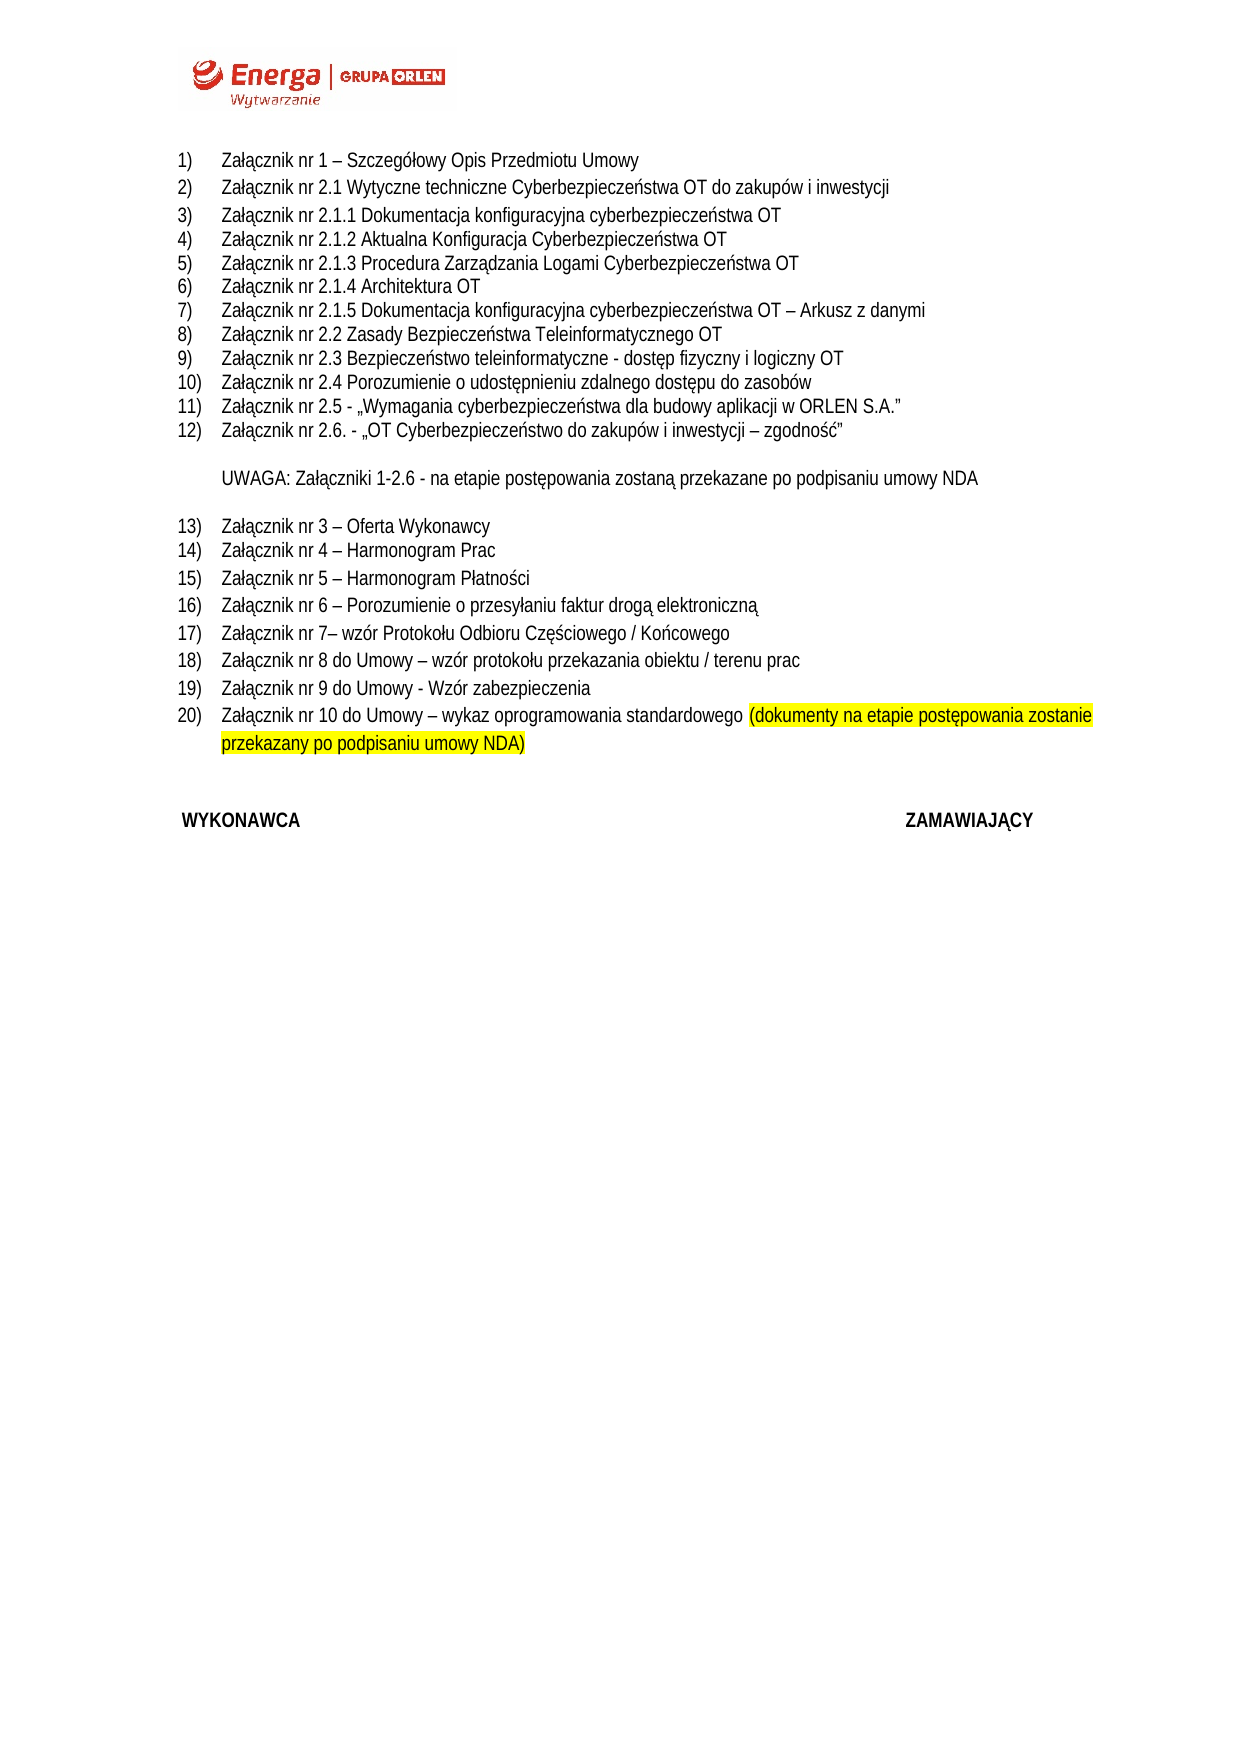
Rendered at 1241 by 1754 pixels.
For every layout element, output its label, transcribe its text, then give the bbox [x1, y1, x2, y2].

list Załącznik nr 5 – Harmonogram Płatności [177, 566, 1093, 589]
list Załącznik nr 6 – Porozumienie o przesyłaniu faktur drogą elektroniczną [177, 593, 1093, 617]
list Załącznik nr 2.1.5 Dokumentacja konfiguracyjna cyberbezpieczeństwa OT – Arkusz z danymi [177, 298, 1093, 322]
picture [176, 47, 457, 110]
list Załącznik nr 2.1 Wytyczne techniczne Cyberbezpieczeństwa OT do zakupów i inwestycji [177, 175, 1093, 199]
text UWAGA: Załączniki 1-2.6 - na etapie postępowania zostaną przekazane po podpisaniu umowy NDA [221, 466, 1093, 490]
list Załącznik nr 2.4 Porozumienie o udostępnieniu zdalnego dostępu do zasobów [177, 370, 1093, 394]
list Załącznik nr 2.1.3 Procedura Zarządzania Logami Cyberbezpieczeństwa OT [177, 251, 1093, 274]
list Załącznik nr 10 do Umowy – wykaz oprogramowania standardowego (dokumenty na etapie postępowania zostanie przekazany po podpisaniu umowy NDA) [177, 703, 1093, 754]
list Załącznik nr 2.5 - „Wymagania cyberbezpieczeństwa dla budowy aplikacji w ORLEN S.A.” [177, 394, 1093, 418]
list Załącznik nr 2.1.4 Architektura OT [177, 274, 1093, 298]
list Załącznik nr 9 do Umowy - Wzór zabezpieczenia [177, 676, 1093, 699]
list Załącznik nr 1 – Szczegółowy Opis Przedmiotu Umowy [177, 148, 1093, 172]
list Załącznik nr 2.6. - „OT Cyberbezpieczeństwo do zakupów i inwestycji – zgodność” [177, 418, 1093, 442]
text WYKONAWCA ZAMAWIAJĄCY [179, 808, 1093, 832]
list Załącznik nr 2.1.1 Dokumentacja konfiguracyjna cyberbezpieczeństwa OT [177, 203, 1093, 227]
list Załącznik nr 8 do Umowy – wzór protokołu przekazania obiektu / terenu prac [177, 648, 1093, 672]
list Załącznik nr 3 – Oferta Wykonawcy [177, 514, 1093, 538]
list Załącznik nr 4 – Harmonogram Prac [177, 538, 1093, 562]
list Załącznik nr 2.3 Bezpieczeństwo teleinformatyczne - dostęp fizyczny i logiczny OT [177, 346, 1093, 370]
list Załącznik nr 2.1.2 Aktualna Konfiguracja Cyberbezpieczeństwa OT [177, 227, 1093, 251]
list Załącznik nr 2.2 Zasady Bezpieczeństwa Teleinformatycznego OT [177, 322, 1093, 346]
list Załącznik nr 7– wzór Protokołu Odbioru Częściowego / Końcowego [177, 621, 1093, 644]
